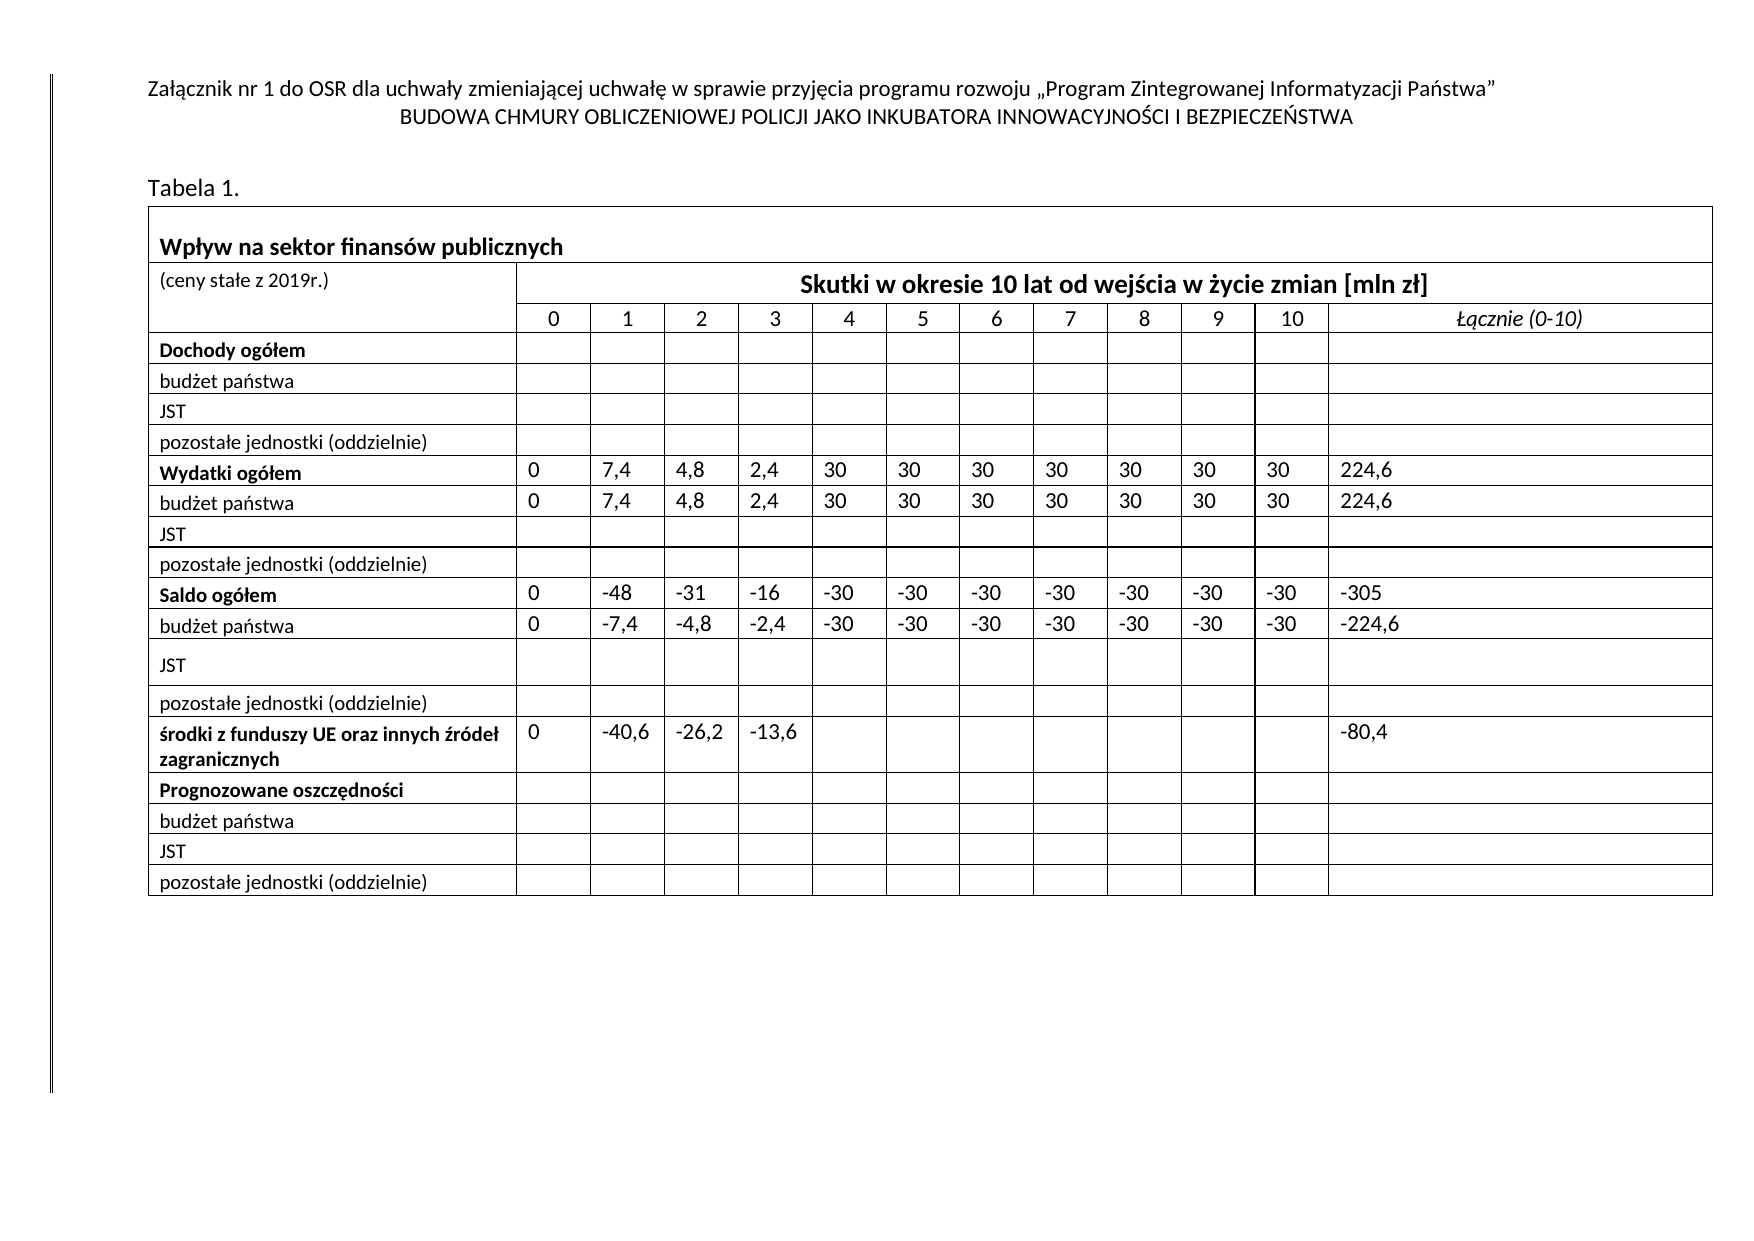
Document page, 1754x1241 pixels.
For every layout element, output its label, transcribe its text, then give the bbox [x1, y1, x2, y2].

table_cell [1034, 425, 1107, 454]
table_cell 30 [1108, 456, 1181, 485]
table_cell 8 [1108, 304, 1181, 332]
table_cell [1034, 333, 1107, 363]
table_cell [1182, 333, 1254, 363]
table_cell [591, 333, 664, 363]
table_cell [1108, 517, 1181, 546]
table_cell 4 [813, 304, 886, 332]
table_cell [1182, 773, 1254, 803]
table_cell [739, 686, 812, 716]
table_cell [1256, 773, 1328, 803]
table_cell [1256, 517, 1328, 546]
table_cell [960, 834, 1033, 864]
table_cell [739, 394, 812, 424]
table_cell 30 [813, 456, 886, 485]
table_cell [813, 773, 886, 803]
table_cell -30 [813, 578, 886, 608]
table_cell [591, 686, 664, 716]
table_cell [739, 548, 812, 577]
table_cell [960, 865, 1033, 894]
table_cell [739, 773, 812, 803]
table_cell [960, 686, 1033, 716]
table_cell -30 [1182, 609, 1254, 638]
table_cell [591, 394, 664, 424]
table_cell 30 [813, 486, 886, 516]
table_cell [813, 425, 886, 454]
table_cell [517, 834, 590, 864]
table_cell -305 [1329, 578, 1712, 608]
table_cell 4,8 [665, 486, 738, 516]
table_cell -26,2 [665, 717, 738, 772]
table_cell [1329, 804, 1712, 833]
table_cell 0 [517, 717, 590, 772]
table_cell -30 [813, 609, 886, 638]
table_cell [813, 364, 886, 393]
table_cell [813, 394, 886, 424]
table_cell Łącznie (0-10) [1329, 304, 1712, 332]
table_cell [1329, 639, 1712, 685]
table_cell [1182, 804, 1254, 833]
table_cell [1329, 834, 1712, 864]
table_cell [1034, 834, 1107, 864]
table_cell [1108, 686, 1181, 716]
table_cell [887, 394, 959, 424]
table_cell [739, 804, 812, 833]
table_cell [1034, 865, 1107, 894]
table_cell [665, 639, 738, 685]
table_cell [1329, 394, 1712, 424]
table_cell [887, 834, 959, 864]
table_cell [517, 425, 590, 454]
table_cell [960, 333, 1033, 363]
table_cell 6 [960, 304, 1033, 332]
table_cell [517, 364, 590, 393]
table_cell [1182, 834, 1254, 864]
table_cell -30 [1182, 578, 1254, 608]
table_cell [1034, 773, 1107, 803]
table_cell [1182, 425, 1254, 454]
table_cell [813, 686, 886, 716]
table_cell [960, 548, 1033, 577]
table_cell [960, 804, 1033, 833]
table_cell [739, 364, 812, 393]
table_cell (ceny stałe z 2019r.) [149, 263, 516, 332]
table_cell [739, 517, 812, 546]
table_cell [591, 804, 664, 833]
table_cell 7,4 [591, 456, 664, 485]
table_cell [1329, 865, 1712, 894]
table_cell [887, 717, 959, 772]
table_cell -40,6 [591, 717, 664, 772]
table_cell [1256, 834, 1328, 864]
table_cell [1182, 394, 1254, 424]
table_cell [1329, 686, 1712, 716]
table_cell [1182, 686, 1254, 716]
table_cell [960, 717, 1033, 772]
table_cell 1 [591, 304, 664, 332]
table_cell -30 [1256, 578, 1328, 608]
table_cell [591, 364, 664, 393]
table_cell 224,6 [1329, 486, 1712, 516]
table_cell [887, 639, 959, 685]
table_cell -13,6 [739, 717, 812, 772]
table_cell pozostałe jednostki (oddzielnie) [149, 865, 516, 894]
table_cell [1108, 333, 1181, 363]
table_cell [960, 517, 1033, 546]
table_cell JST [149, 639, 516, 685]
table_cell -224,6 [1329, 609, 1712, 638]
table_cell -30 [887, 578, 959, 608]
table_cell środki z funduszy UE oraz innych źródeł zagranicznych [149, 717, 516, 772]
table_cell [739, 639, 812, 685]
table_cell 2,4 [739, 456, 812, 485]
table_cell [517, 639, 590, 685]
table_cell [739, 834, 812, 864]
table_cell -2,4 [739, 609, 812, 638]
table_cell 4,8 [665, 456, 738, 485]
table_cell [1108, 804, 1181, 833]
table_cell [1329, 333, 1712, 363]
table_cell [1034, 364, 1107, 393]
table_cell [1108, 548, 1181, 577]
table_cell 0 [517, 578, 590, 608]
table_cell [1034, 548, 1107, 577]
table_cell 30 [887, 486, 959, 516]
table_cell [813, 717, 886, 772]
table_cell [665, 548, 738, 577]
table_cell 30 [1034, 486, 1107, 516]
table_cell 5 [887, 304, 959, 332]
table_cell 224,6 [1329, 456, 1712, 485]
table_cell [1256, 425, 1328, 454]
table_cell 30 [960, 456, 1033, 485]
table_cell [591, 548, 664, 577]
table_cell [887, 425, 959, 454]
table_cell 3 [739, 304, 812, 332]
table_cell [887, 548, 959, 577]
table_cell budżet państwa [149, 804, 516, 833]
table_cell -7,4 [591, 609, 664, 638]
table_cell 0 [517, 456, 590, 485]
table_header Wpływ na sektor finansów publicznych [149, 207, 1712, 262]
table_cell [1034, 717, 1107, 772]
table_cell [591, 834, 664, 864]
table_cell Wydatki ogółem [149, 456, 516, 485]
table_cell [1034, 686, 1107, 716]
table_cell [960, 394, 1033, 424]
table_cell [813, 548, 886, 577]
table_cell [1034, 639, 1107, 685]
table_cell [591, 517, 664, 546]
table_cell -48 [591, 578, 664, 608]
table_cell [517, 865, 590, 894]
table_cell [591, 773, 664, 803]
table_cell [517, 548, 590, 577]
table_cell budżet państwa [149, 486, 516, 516]
table_cell 0 [517, 304, 590, 332]
table_cell -80,4 [1329, 717, 1712, 772]
table_cell [1182, 717, 1254, 772]
table_cell [1108, 364, 1181, 393]
table_cell [517, 804, 590, 833]
table_cell [1034, 394, 1107, 424]
table_cell [591, 425, 664, 454]
table_cell [1256, 639, 1328, 685]
table_cell 30 [887, 456, 959, 485]
table_cell [665, 333, 738, 363]
table_cell 30 [1182, 486, 1254, 516]
table_cell [665, 394, 738, 424]
table_cell [517, 686, 590, 716]
table_cell -30 [887, 609, 959, 638]
table_cell pozostałe jednostki (oddzielnie) [149, 548, 516, 577]
table_cell [1034, 517, 1107, 546]
table_cell [1108, 773, 1181, 803]
table_cell [739, 333, 812, 363]
table_cell -4,8 [665, 609, 738, 638]
table_cell [1108, 834, 1181, 864]
table_cell [1329, 364, 1712, 393]
table_cell Skutki w okresie 10 lat od wejścia w życie zmian [mln zł] [517, 263, 1712, 303]
table_cell -30 [960, 578, 1033, 608]
table_cell [517, 773, 590, 803]
table_cell [960, 773, 1033, 803]
table_cell -30 [1108, 578, 1181, 608]
table_cell [813, 804, 886, 833]
table_cell -16 [739, 578, 812, 608]
table_cell 7,4 [591, 486, 664, 516]
table_cell JST [149, 394, 516, 424]
table_cell Prognozowane oszczędności [149, 773, 516, 803]
table_cell 30 [1182, 456, 1254, 485]
table_cell [813, 865, 886, 894]
table_cell [1108, 425, 1181, 454]
table_cell -30 [1108, 609, 1181, 638]
table_cell -31 [665, 578, 738, 608]
table_cell [887, 804, 959, 833]
table_cell JST [149, 517, 516, 546]
table_cell [1182, 364, 1254, 393]
table_cell [960, 639, 1033, 685]
table_cell [665, 804, 738, 833]
table_cell 9 [1182, 304, 1254, 332]
table_cell [1108, 865, 1181, 894]
table_cell 2,4 [739, 486, 812, 516]
table_cell 10 [1256, 304, 1328, 332]
table_cell [517, 394, 590, 424]
table_cell [1108, 717, 1181, 772]
table_cell [665, 517, 738, 546]
table_cell [1256, 548, 1328, 577]
table_cell Dochody ogółem [149, 333, 516, 363]
table_cell [665, 865, 738, 894]
table_cell [1108, 639, 1181, 685]
table_cell [665, 686, 738, 716]
table_cell 2 [665, 304, 738, 332]
table_cell [960, 425, 1033, 454]
table_cell -30 [1256, 609, 1328, 638]
table_cell [1329, 425, 1712, 454]
table_cell [1256, 865, 1328, 894]
table_cell [1182, 639, 1254, 685]
table_cell [887, 865, 959, 894]
table_cell budżet państwa [149, 609, 516, 638]
table_cell 30 [1108, 486, 1181, 516]
table_cell [739, 425, 812, 454]
table_cell budżet państwa [149, 364, 516, 393]
table_cell [1256, 686, 1328, 716]
table_cell [1256, 333, 1328, 363]
table_cell [887, 364, 959, 393]
table_cell 30 [960, 486, 1033, 516]
table_cell 30 [1034, 456, 1107, 485]
table_cell [665, 834, 738, 864]
table_cell 7 [1034, 304, 1107, 332]
table_cell [1329, 517, 1712, 546]
table_cell pozostałe jednostki (oddzielnie) [149, 425, 516, 454]
table_cell 0 [517, 609, 590, 638]
table_cell Saldo ogółem [149, 578, 516, 608]
table_cell [1256, 804, 1328, 833]
table_cell 30 [1256, 456, 1328, 485]
table_cell [887, 333, 959, 363]
table_cell [739, 865, 812, 894]
table_cell [1329, 548, 1712, 577]
table_cell [665, 364, 738, 393]
table_cell [887, 773, 959, 803]
table_cell [1256, 364, 1328, 393]
table_cell 0 [517, 486, 590, 516]
table_cell -30 [1034, 609, 1107, 638]
table_cell [813, 517, 886, 546]
table_cell [665, 773, 738, 803]
table_cell [1329, 773, 1712, 803]
table_cell [591, 865, 664, 894]
table_cell JST [149, 834, 516, 864]
table_cell [887, 517, 959, 546]
table_cell [1182, 548, 1254, 577]
subtitle Tabela 1. [148, 173, 1606, 203]
table_cell [1182, 865, 1254, 894]
table_cell [960, 364, 1033, 393]
table_cell [887, 686, 959, 716]
table_cell [1256, 394, 1328, 424]
table_cell -30 [1034, 578, 1107, 608]
table_cell pozostałe jednostki (oddzielnie) [149, 686, 516, 716]
table_cell [591, 639, 664, 685]
table_cell [1256, 717, 1328, 772]
table_cell [1182, 517, 1254, 546]
table_cell [813, 834, 886, 864]
table_cell [813, 333, 886, 363]
table_cell [517, 517, 590, 546]
table_cell [665, 425, 738, 454]
table_cell [1108, 394, 1181, 424]
table_cell -30 [960, 609, 1033, 638]
table_cell [1034, 804, 1107, 833]
table_cell [813, 639, 886, 685]
table_cell [517, 333, 590, 363]
table_cell 30 [1256, 486, 1328, 516]
